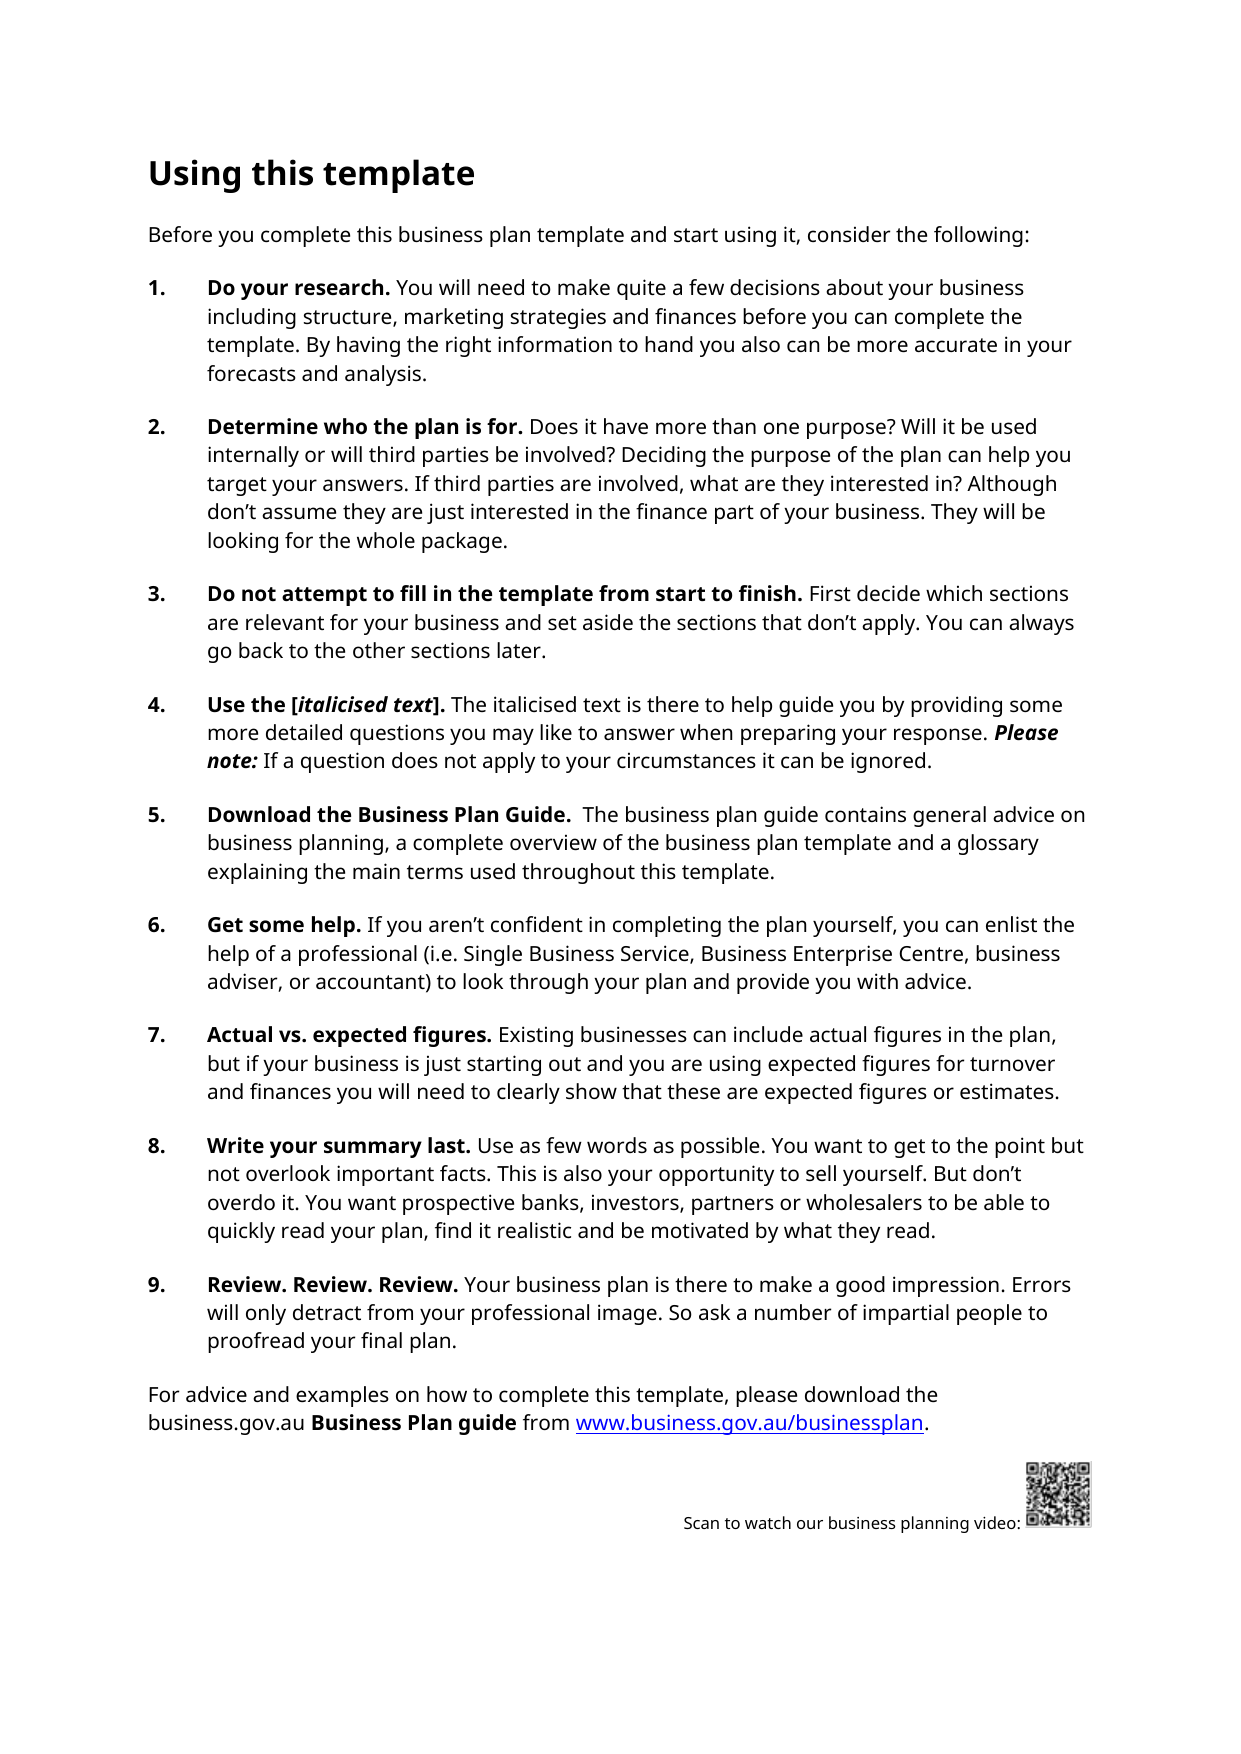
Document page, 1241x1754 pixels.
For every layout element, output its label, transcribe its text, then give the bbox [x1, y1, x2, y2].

text Before you complete this business plan template and start using it, consider the following: [148, 220, 1092, 248]
list Determine who the plan is for. Does it have more than one purpose? Will it be used internally or will third parties be involved? Deciding the purpose of the plan can help you target your answers. If third parties are involved, what are they interested in? Although don’t assume they are just interested in the finance part of your business. They will be looking for the whole package. [148, 412, 1092, 554]
subtitle Using this template [148, 149, 1092, 195]
picture [1025, 1461, 1093, 1529]
list Use the [italicised text]. The italicised text is there to help guide you by providing some more detailed questions you may like to answer when preparing your response. Please note: If a question does not apply to your circumstances it can be ignored. [148, 690, 1092, 775]
list Actual vs. expected figures. Existing businesses can include actual figures in the plan, but if your business is just starting out and you are using expected figures for turnover and finances you will need to clearly show that these are expected figures or estimates. [148, 1021, 1092, 1106]
list Do not attempt to fill in the template from start to finish. First decide which sections are relevant for your business and set aside the sections that don’t apply. You can always go back to the other sections later. [148, 579, 1092, 665]
text For advice and examples on how to complete this template, please download the business.gov.au Business Plan guide from www.business.gov.au/businessplan. [148, 1380, 1092, 1437]
list Download the Business Plan Guide. The business plan guide contains general advice on business planning, a complete overview of the business plan template and a glossary explaining the main terms used throughout this template. [148, 800, 1092, 885]
list Do your research. You will need to make quite a few decisions about your business including structure, marketing strategies and finances before you can complete the template. By having the right information to hand you also can be more accurate in your forecasts and analysis. [148, 273, 1092, 387]
list Get some help. If you aren’t confident in completing the plan yourself, you can enlist the help of a professional (i.e. Single Business Service, Business Enterprise Centre, business adviser, or accountant) to look through your plan and provide you with advice. [148, 910, 1092, 996]
text Scan to watch our business planning video: [148, 1462, 1092, 1534]
list Write your summary last. Use as few words as possible. You want to get to the point but not overlook important facts. This is also your opportunity to sell yourself. But don’t overdo it. You want prospective banks, investors, partners or wholesalers to be able to quickly read your plan, find it realistic and be motivated by what they read. [148, 1131, 1092, 1245]
list Review. Review. Review. Your business plan is there to make a good impression. Errors will only detract from your professional image. So ask a number of impartial people to proofread your final plan. [148, 1270, 1092, 1355]
